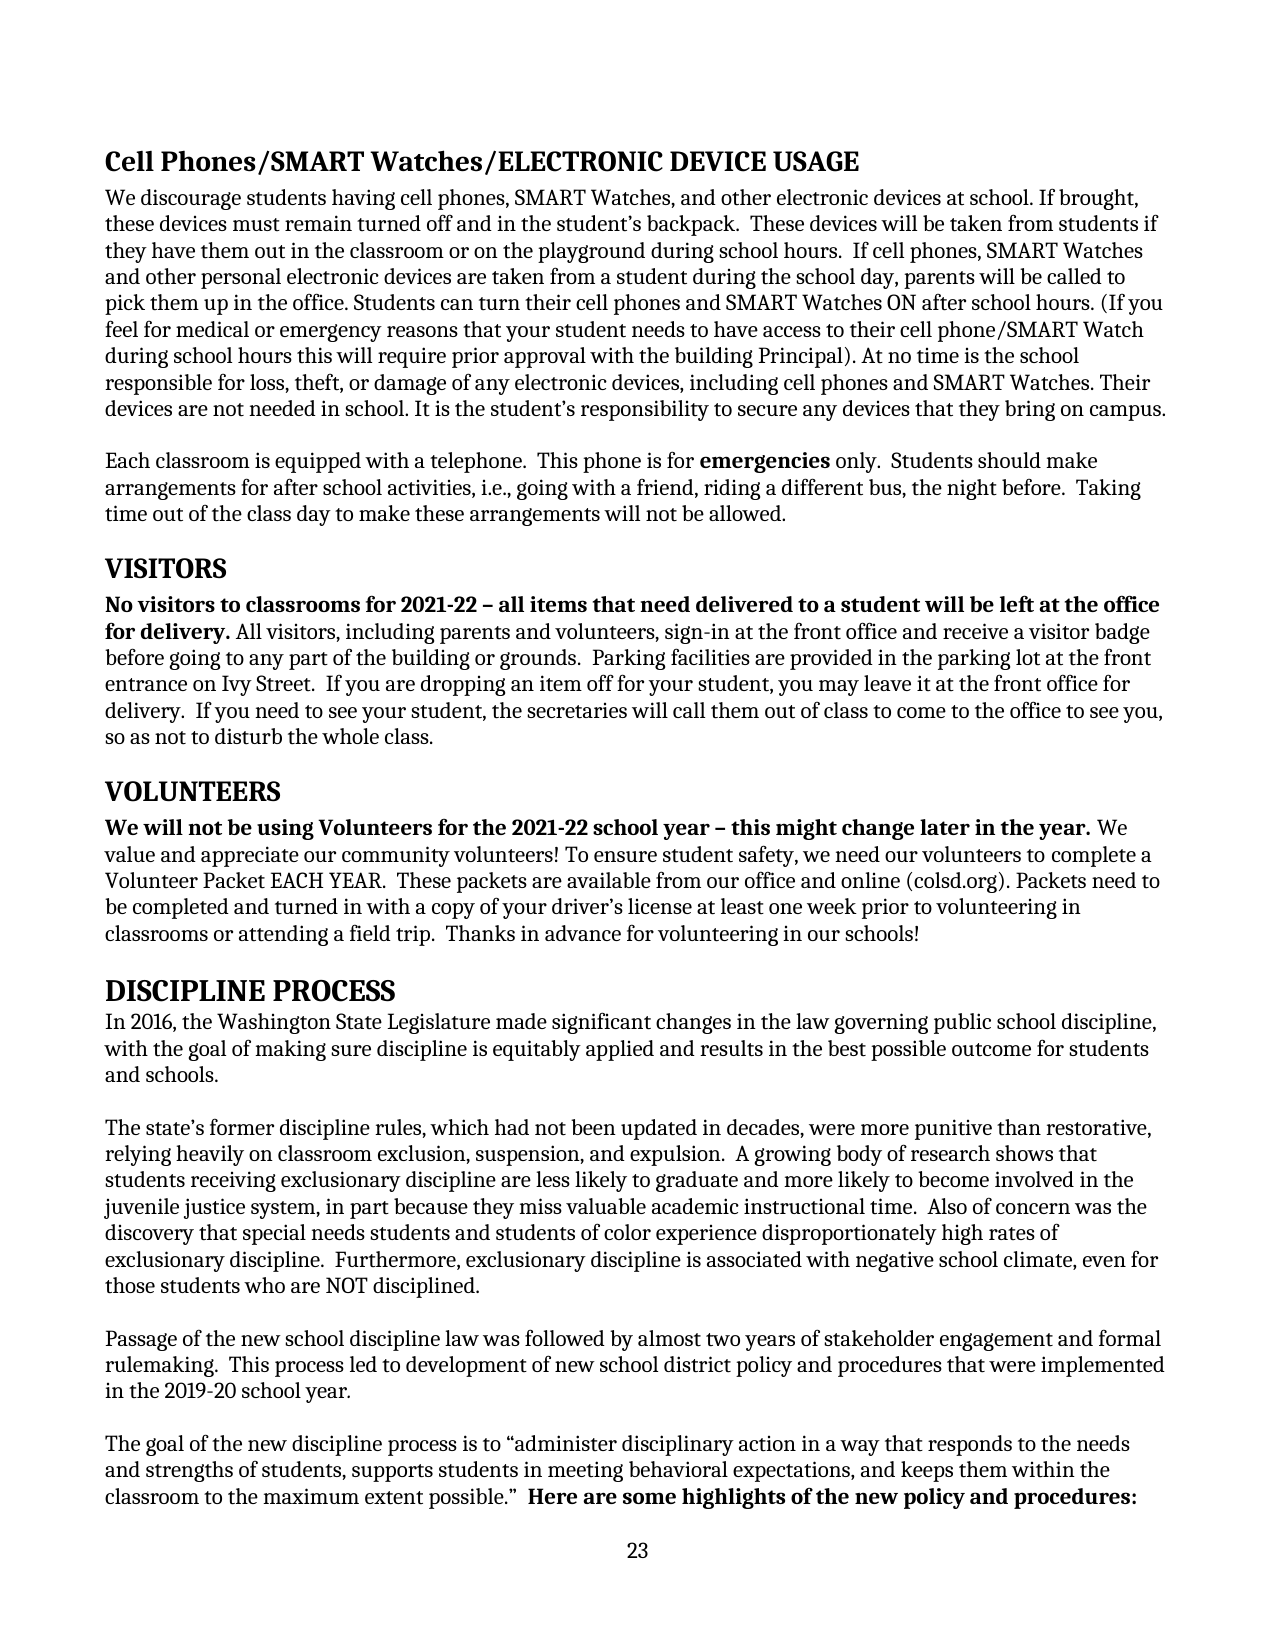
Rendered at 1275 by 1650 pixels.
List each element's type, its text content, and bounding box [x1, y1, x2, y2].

text The goal of the new discipline process is to “administer disciplinary action in a way that responds to the needs and strengths of students, supports students in meeting behavioral expectations, and keeps them within the classroom to the maximum extent possible.” Here are some highlights of the new policy and procedures: [105, 1431, 1170, 1510]
text The state’s former discipline rules, which had not been updated in decades, were more punitive than restorative, relying heavily on classroom exclusion, suspension, and expulsion. A growing body of research shows that students receiving exclusionary discipline are less likely to graduate and more likely to become involved in the juvenile justice system, in part because they miss valuable academic instructional time. Also of concern was the discovery that special needs students and students of color experience disproportionately high rates of exclusionary discipline. Furthermore, exclusionary discipline is associated with negative school climate, even for those students who are NOT disciplined. [105, 1114, 1170, 1299]
subtitle DISCIPLINE PROCESS [105, 973, 1170, 1009]
text Each classroom is equipped with a telephone. This phone is for emergencies only. Students should make arrangements for after school activities, i.e., going with a friend, riding a different bus, the night before. Taking time out of the class day to make these arrangements will not be allowed. [105, 448, 1170, 527]
subtitle VISITORS [105, 552, 1170, 586]
text No visitors to classrooms for 2021-22 – all items that need delivered to a student will be left at the office for delivery. All visitors, including parents and volunteers, sign-in at the front office and receive a visitor badge before going to any part of the building or grounds. Parking facilities are provided in the parking lot at the front entrance on Ivy Street. If you are dropping an item off for your student, you may leave it at the front office for delivery. If you need to see your student, the secretaries will call them out of class to come to the office to see you, so as not to disturb the whole class. [105, 592, 1170, 750]
subtitle VOLUNTEERS [105, 775, 1170, 809]
subtitle Cell Phones/SMART Watches/ELECTRONIC DEVICE USAGE [105, 145, 1170, 178]
text We will not be using Volunteers for the 2021-22 school year – this might change later in the year. We value and appreciate our community volunteers! To ensure student safety, we need our volunteers to complete a Volunteer Packet EACH YEAR. These packets are available from our office and online (colsd.org). Packets need to be completed and turned in with a copy of your driver’s license at least one week prior to volunteering in classrooms or attending a field trip. Thanks in advance for volunteering in our schools! [105, 815, 1170, 947]
text We discourage students having cell phones, SMART Watches, and other electronic devices at school. If brought, these devices must remain turned off and in the student’s backpack. These devices will be taken from students if they have them out in the classroom or on the playground during school hours. If cell phones, SMART Watches and other personal electronic devices are taken from a student during the school day, parents will be called to pick them up in the office. Students can turn their cell phones and SMART Watches ON after school hours. (If you feel for medical or emergency reasons that your student needs to have access to their cell phone/SMART Watch during school hours this will require prior approval with the building Principal). At no time is the school responsible for loss, theft, or damage of any electronic devices, including cell phones and SMART Watches. Their devices are not needed in school. It is the student’s responsibility to secure any devices that they bring on campus. [105, 185, 1170, 422]
text In 2016, the Washington State Legislature made significant changes in the law governing public school discipline, with the goal of making sure discipline is equitably applied and results in the best possible outcome for students and schools. [105, 1009, 1170, 1088]
text Passage of the new school discipline law was followed by almost two years of stakeholder engagement and formal rulemaking. This process led to development of new school district policy and procedures that were implemented in the 2019-20 school year. [105, 1325, 1170, 1404]
